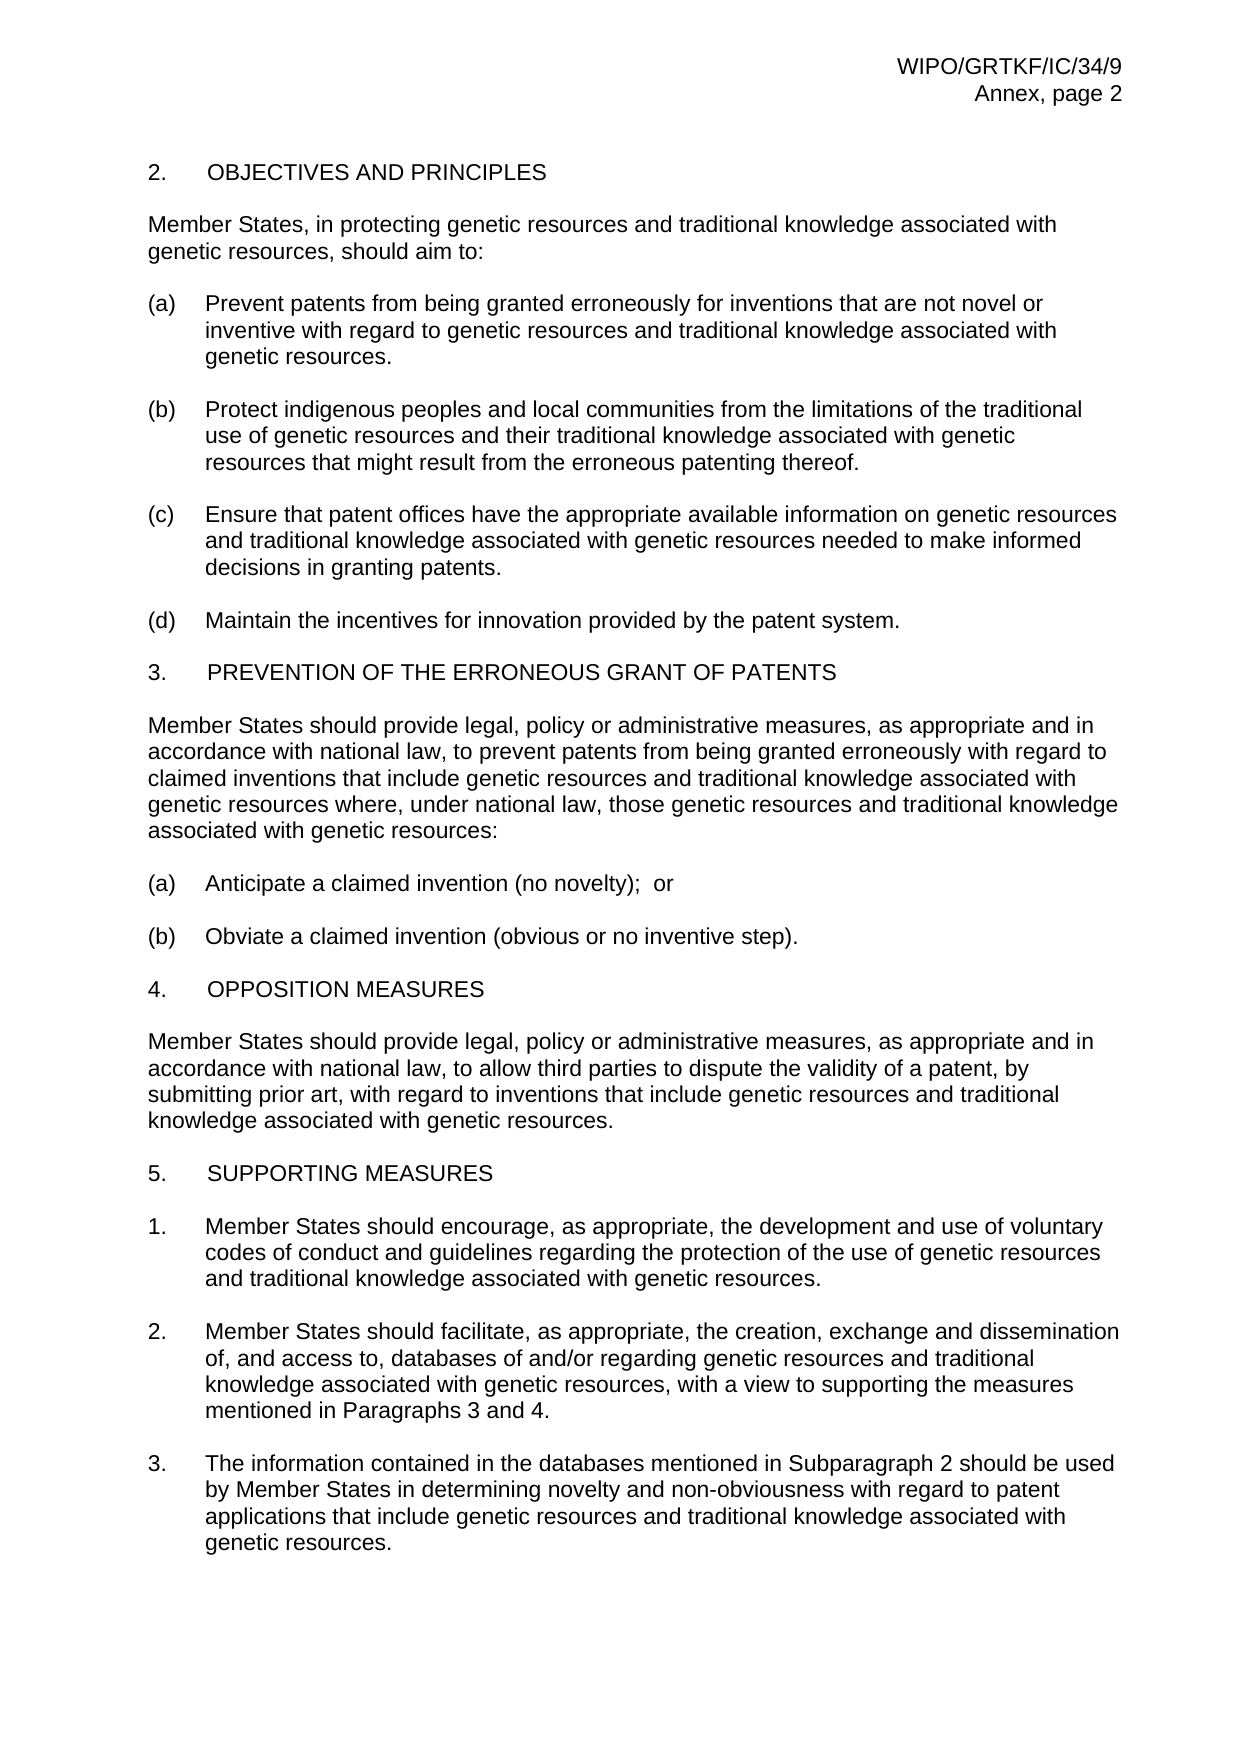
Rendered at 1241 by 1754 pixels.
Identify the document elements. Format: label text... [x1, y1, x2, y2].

text 3. PREVENTION OF THE ERRONEOUS GRANT OF PATENTS [148, 659, 1122, 686]
text 2. Member States should facilitate, as appropriate, the creation, exchange and dissemination of, and access to, databases of and/or regarding genetic resources and traditional knowledge associated with genetic resources, with a view to supporting the measures mentioned in Paragraphs 3 and 4. [148, 1318, 1122, 1423]
text Member States should provide legal, policy or administrative measures, as appropriate and in accordance with national law, to allow third parties to dispute the validity of a patent, by submitting prior art, with regard to inventions that include genetic resources and traditional knowledge associated with genetic resources. [148, 1028, 1122, 1134]
text (d) Maintain the incentives for innovation provided by the patent system. [148, 607, 1122, 633]
text 2. OBJECTIVES AND PRINCIPLES [148, 158, 1122, 185]
text 5. SUPPORTING MEASURES [148, 1160, 1122, 1186]
text (b) Obviate a claimed invention (obvious or no inventive step). [148, 923, 1122, 949]
text 3. The information contained in the databases mentioned in Subparagraph 2 should be used by Member States in determining novelty and non-obviousness with regard to patent applications that include genetic resources and traditional knowledge associated with genetic resources. [148, 1450, 1122, 1555]
text 1. Member States should encourage, as appropriate, the development and use of voluntary codes of conduct and guidelines regarding the protection of the use of genetic resources and traditional knowledge associated with genetic resources. [148, 1213, 1122, 1292]
text (a) Prevent patents from being granted erroneously for inventions that are not novel or inventive with regard to genetic resources and traditional knowledge associated with genetic resources. [148, 290, 1122, 369]
text (c) Ensure that patent offices have the appropriate available information on genetic resources and traditional knowledge associated with genetic resources needed to make informed decisions in granting patents. [148, 501, 1122, 580]
text (a) Anticipate a claimed invention (no novelty); or [148, 870, 1122, 896]
text 4. OPPOSITION MEASURES [148, 976, 1122, 1002]
text Member States, in protecting genetic resources and traditional knowledge associated with genetic resources, should aim to: [148, 211, 1122, 264]
text (b) Protect indigenous peoples and local communities from the limitations of the traditional use of genetic resources and their traditional knowledge associated with genetic resources that might result from the erroneous patenting thereof. [148, 396, 1122, 475]
text Member States should provide legal, policy or administrative measures, as appropriate and in accordance with national law, to prevent patents from being granted erroneously with regard to claimed inventions that include genetic resources and traditional knowledge associated with genetic resources where, under national law, those genetic resources and traditional knowledge associated with genetic resources: [148, 712, 1122, 844]
